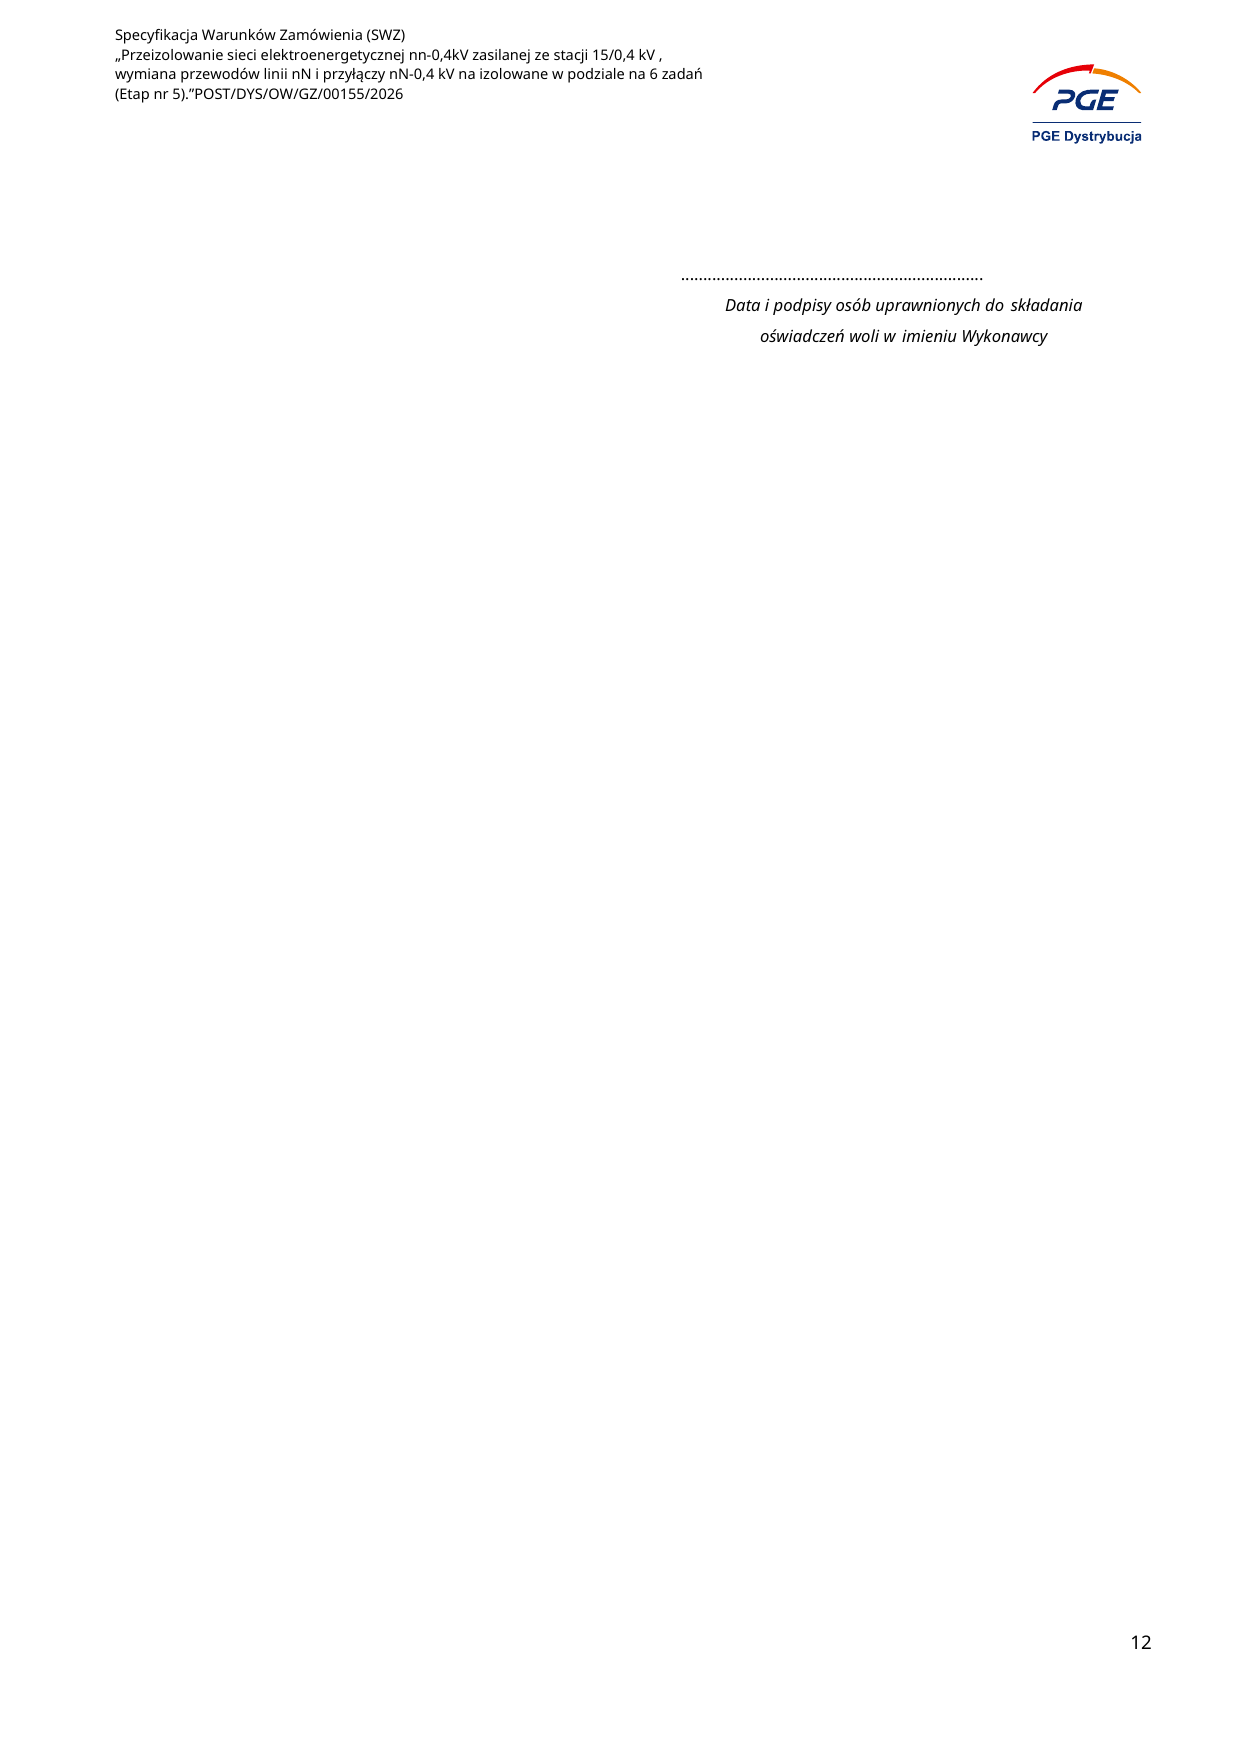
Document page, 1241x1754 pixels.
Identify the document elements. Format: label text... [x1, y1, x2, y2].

text oświadczeń woli w imieniu Wykonawcy [664, 325, 1144, 348]
text Data i podpisy osób uprawnionych do składania [664, 294, 1144, 317]
text .................................................................... [607, 261, 1152, 286]
